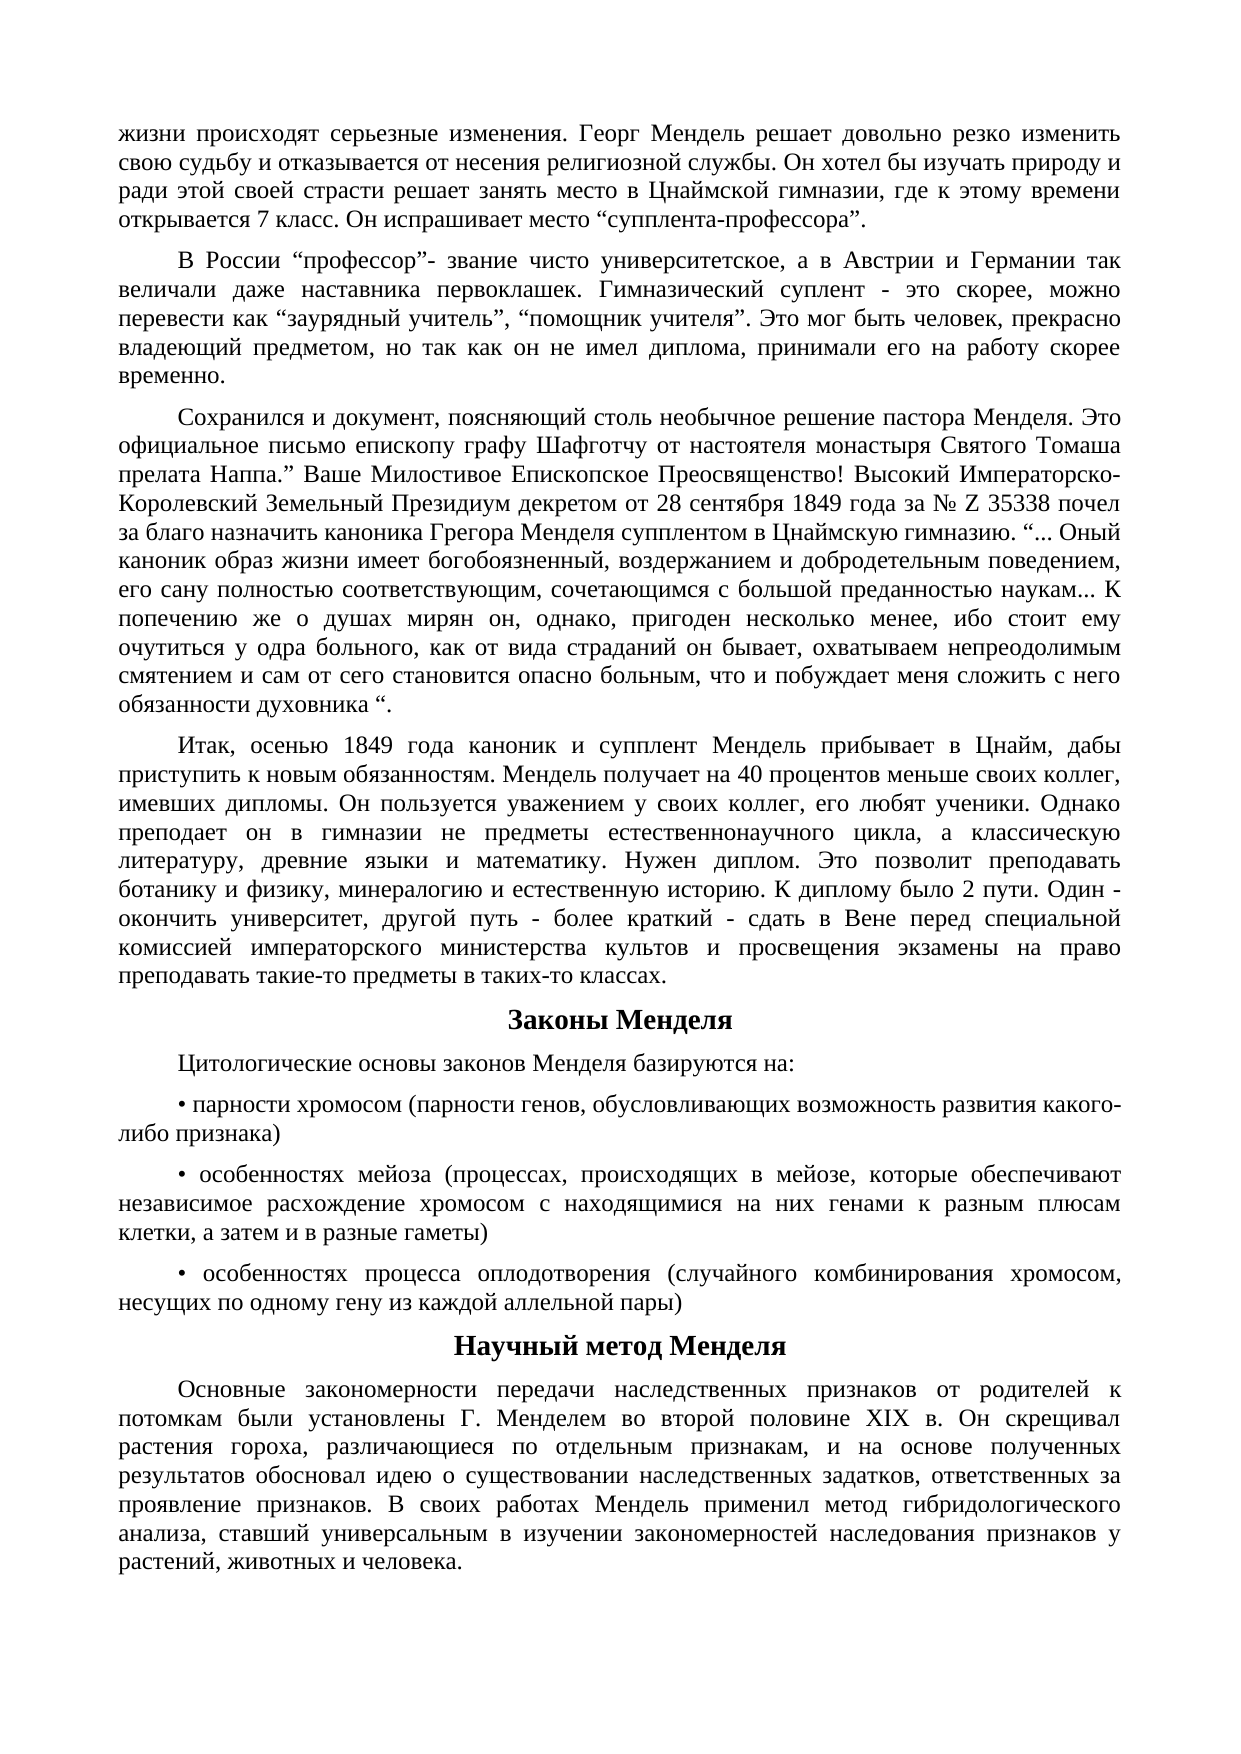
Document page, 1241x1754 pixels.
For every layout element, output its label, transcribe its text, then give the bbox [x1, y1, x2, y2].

text Итак, осенью 1849 года каноник и супплент Мендель прибывает в Цнайм, дабы приступить к новым обязанностям. Мендель получает на 40 процентов меньше своих коллег, имевших дипломы. Он пользуется уважением у своих коллег, его любят ученики. Однако преподает он в гимназии не предметы естественнонаучного цикла, а классическую литературу, древние языки и математику. Нужен диплом. Это позволит преподавать ботанику и физику, минералогию и естественную историю. К диплому было 2 пути. Один - окончить университет, другой путь - более краткий - сдать в Вене перед специальной комиссией императорского министерства культов и просвещения экзамены на право преподавать такие-то предметы в таких-то классах. [118, 731, 1122, 989]
text Сохранился и документ, поясняющий столь необычное решение пастора Менделя. Это официальное письмо епископу графу Шафготчу от настоятеля монастыря Святого Томаша прелата Наппа.” Ваше Милостивое Епископское Преосвященство! Высокий Императорско-Королевский Земельный Президиум декретом от 28 сентября 1849 года за № Z 35338 почел за благо назначить каноника Грегора Менделя супплентом в Цнаймскую гимназию. “... Оный каноник образ жизни имеет богобоязненный, воздержанием и добродетельным поведением, его сану полностью соответствующим, сочетающимся с большой преданностью наукам... К попечению же о душах мирян он, однако, пригоден несколько менее, ибо стоит ему очутиться у одра больного, как от вида страданий он бывает, охватываем непреодолимым смятением и сам от сего становится опасно больным, что и побуждает меня сложить с него обязанности духовника “. [118, 402, 1122, 718]
text • особенностях мейоза (процессах, происходящих в мейозе, которые обеспечивают независимое расхождение хромосом с находящимися на них генами к разным плюсам клетки, а затем и в разные гаметы) [118, 1159, 1122, 1245]
text Цитологические основы законов Менделя базируются на: [118, 1048, 1122, 1077]
text • особенностях процесса оплодотворения (случайного комбинирования хромосом, несущих по одному гену из каждой аллельной пары) [118, 1258, 1122, 1315]
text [118, 118, 1122, 233]
text Научный метод Менделя [118, 1328, 1122, 1361]
text В России “профессор”- звание чисто университетское, а в Австрии и Германии так величали даже наставника первоклашек. Гимназический суплент - это скорее, можно перевести как “заурядный учитель”, “помощник учителя”. Это мог быть человек, прекрасно владеющий предметом, но так как он не имел диплома, принимали его на работу скорее временно. [118, 246, 1122, 389]
text Законы Менделя [118, 1002, 1122, 1035]
text • парности хромосом (парности генов, обусловливающих возможность развития какого-либо признака) [118, 1089, 1122, 1147]
text Основные закономерности передачи наследственных признаков от родителей к потомкам были установлены Г. Менделем во второй половине XIX в. Он скрещивал растения гороха, различающиеся по отдельным признакам, и на основе полученных результатов обосновал идею о существовании наследственных задатков, ответственных за проявление признаков. В своих работах Мендель применил метод гибридологического анализа, ставший универсальным в изучении закономерностей наследования признаков у растений, животных и человека. [118, 1374, 1122, 1575]
